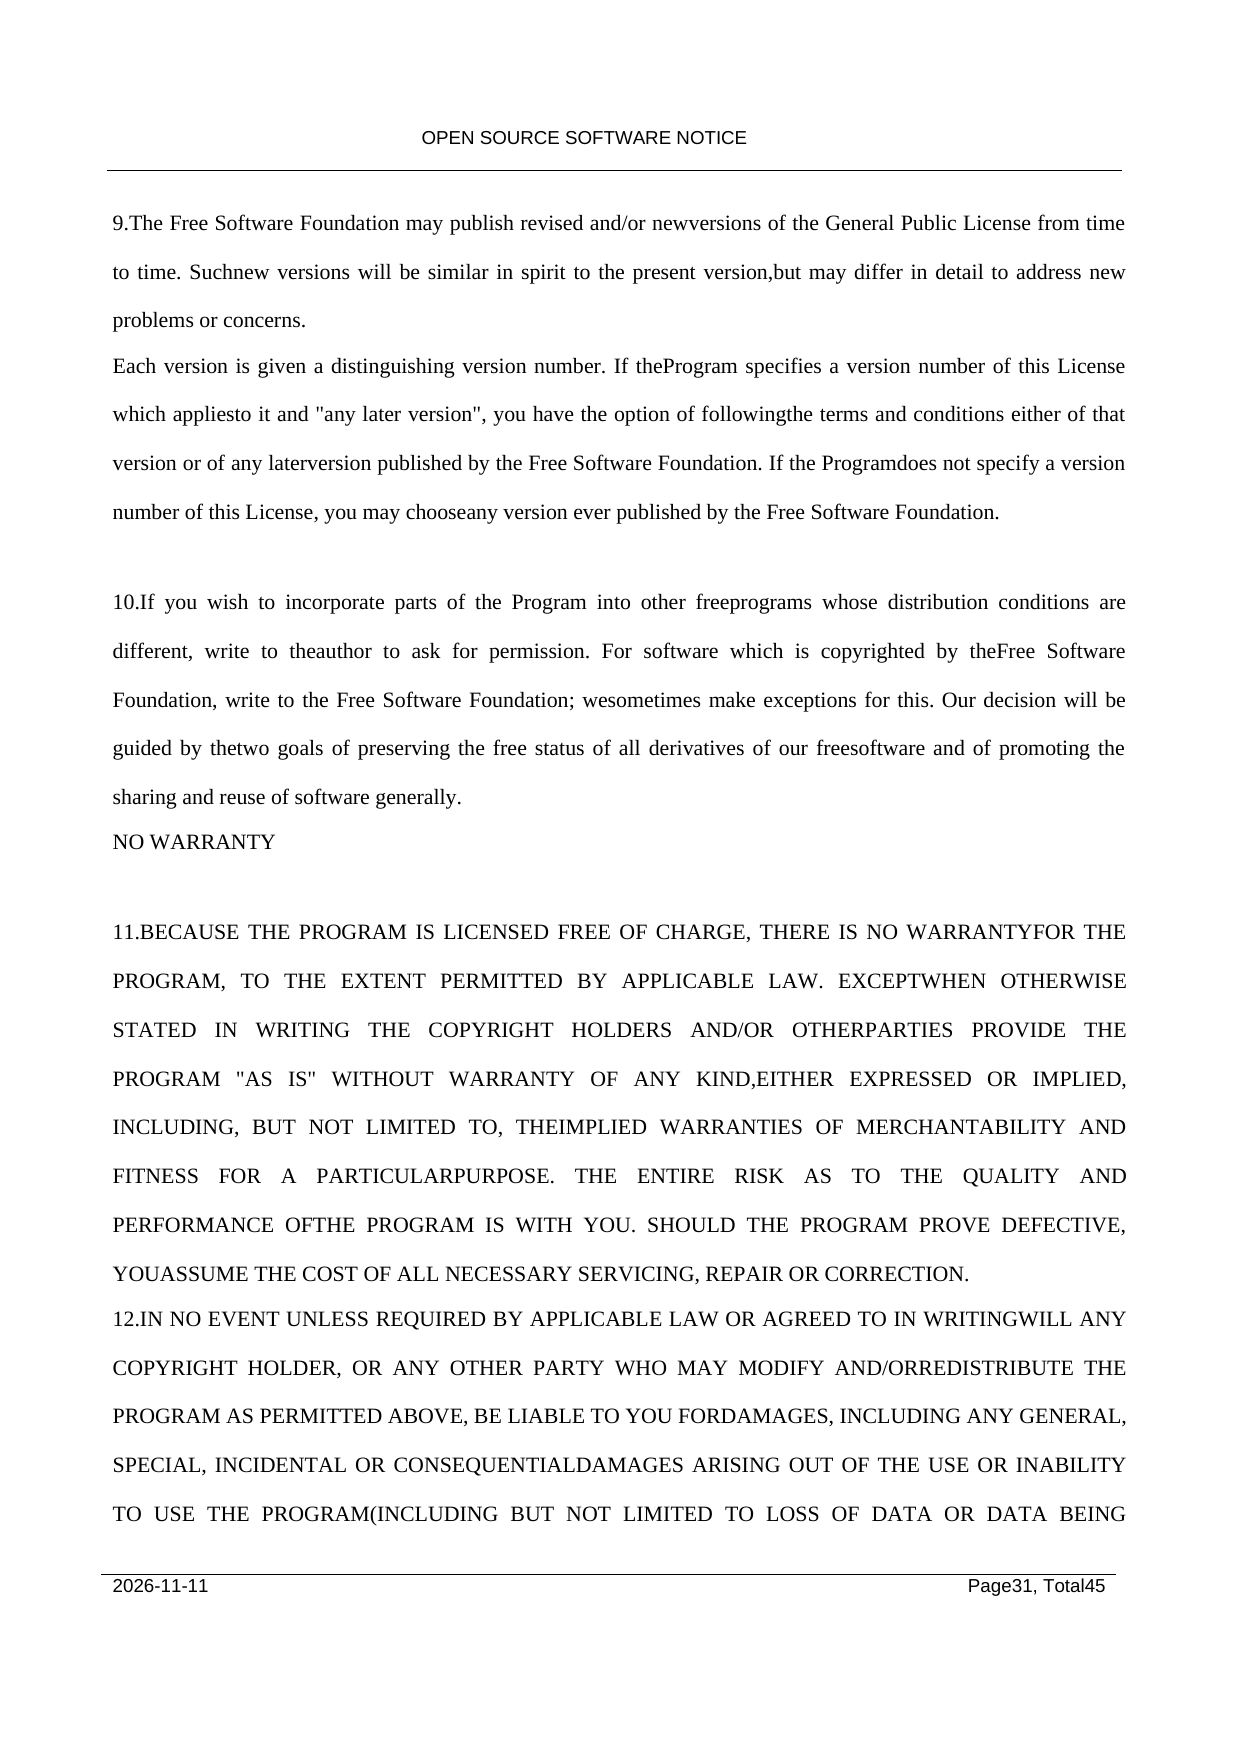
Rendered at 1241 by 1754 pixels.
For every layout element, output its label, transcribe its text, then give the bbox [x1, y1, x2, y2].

text Each version is given a distinguishing version number. If theProgram specifies a version number of this License which appliesto it and "any later version", you have the option of followingthe terms and conditions either of that version or of any laterversion published by the Free Software Foundation. If the Programdoes not specify a version number of this License, you may chooseany version ever published by the Free Software Foundation. [112, 349, 1128, 528]
text NO WARRANTY [112, 826, 1128, 858]
text 11.BECAUSE THE PROGRAM IS LICENSED FREE OF CHARGE, THERE IS NO WARRANTYFOR THE PROGRAM, TO THE EXTENT PERMITTED BY APPLICABLE LAW. EXCEPTWHEN OTHERWISE STATED IN WRITING THE COPYRIGHT HOLDERS AND/OR OTHERPARTIES PROVIDE THE PROGRAM "AS IS" WITHOUT WARRANTY OF ANY KIND,EITHER EXPRESSED OR IMPLIED, INCLUDING, BUT NOT LIMITED TO, THEIMPLIED WARRANTIES OF MERCHANTABILITY AND FITNESS FOR A PARTICULARPURPOSE. THE ENTIRE RISK AS TO THE QUALITY AND PERFORMANCE OFTHE PROGRAM IS WITH YOU. SHOULD THE PROGRAM PROVE DEFECTIVE, YOUASSUME THE COST OF ALL NECESSARY SERVICING, REPAIR OR CORRECTION. [112, 916, 1128, 1289]
text 9.The Free Software Foundation may publish revised and/or newversions of the General Public License from time to time. Suchnew versions will be similar in spirit to the present version,but may differ in detail to address new problems or concerns. [112, 206, 1128, 336]
text 10.If you wish to incorporate parts of the Program into other freeprograms whose distribution conditions are different, write to theauthor to ask for permission. For software which is copyrighted by theFree Software Foundation, write to the Free Software Foundation; wesometimes make exceptions for this. Our decision will be guided by thetwo goals of preserving the free status of all derivatives of our freesoftware and of promoting the sharing and reuse of software generally. [112, 585, 1128, 813]
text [112, 1302, 1128, 1529]
